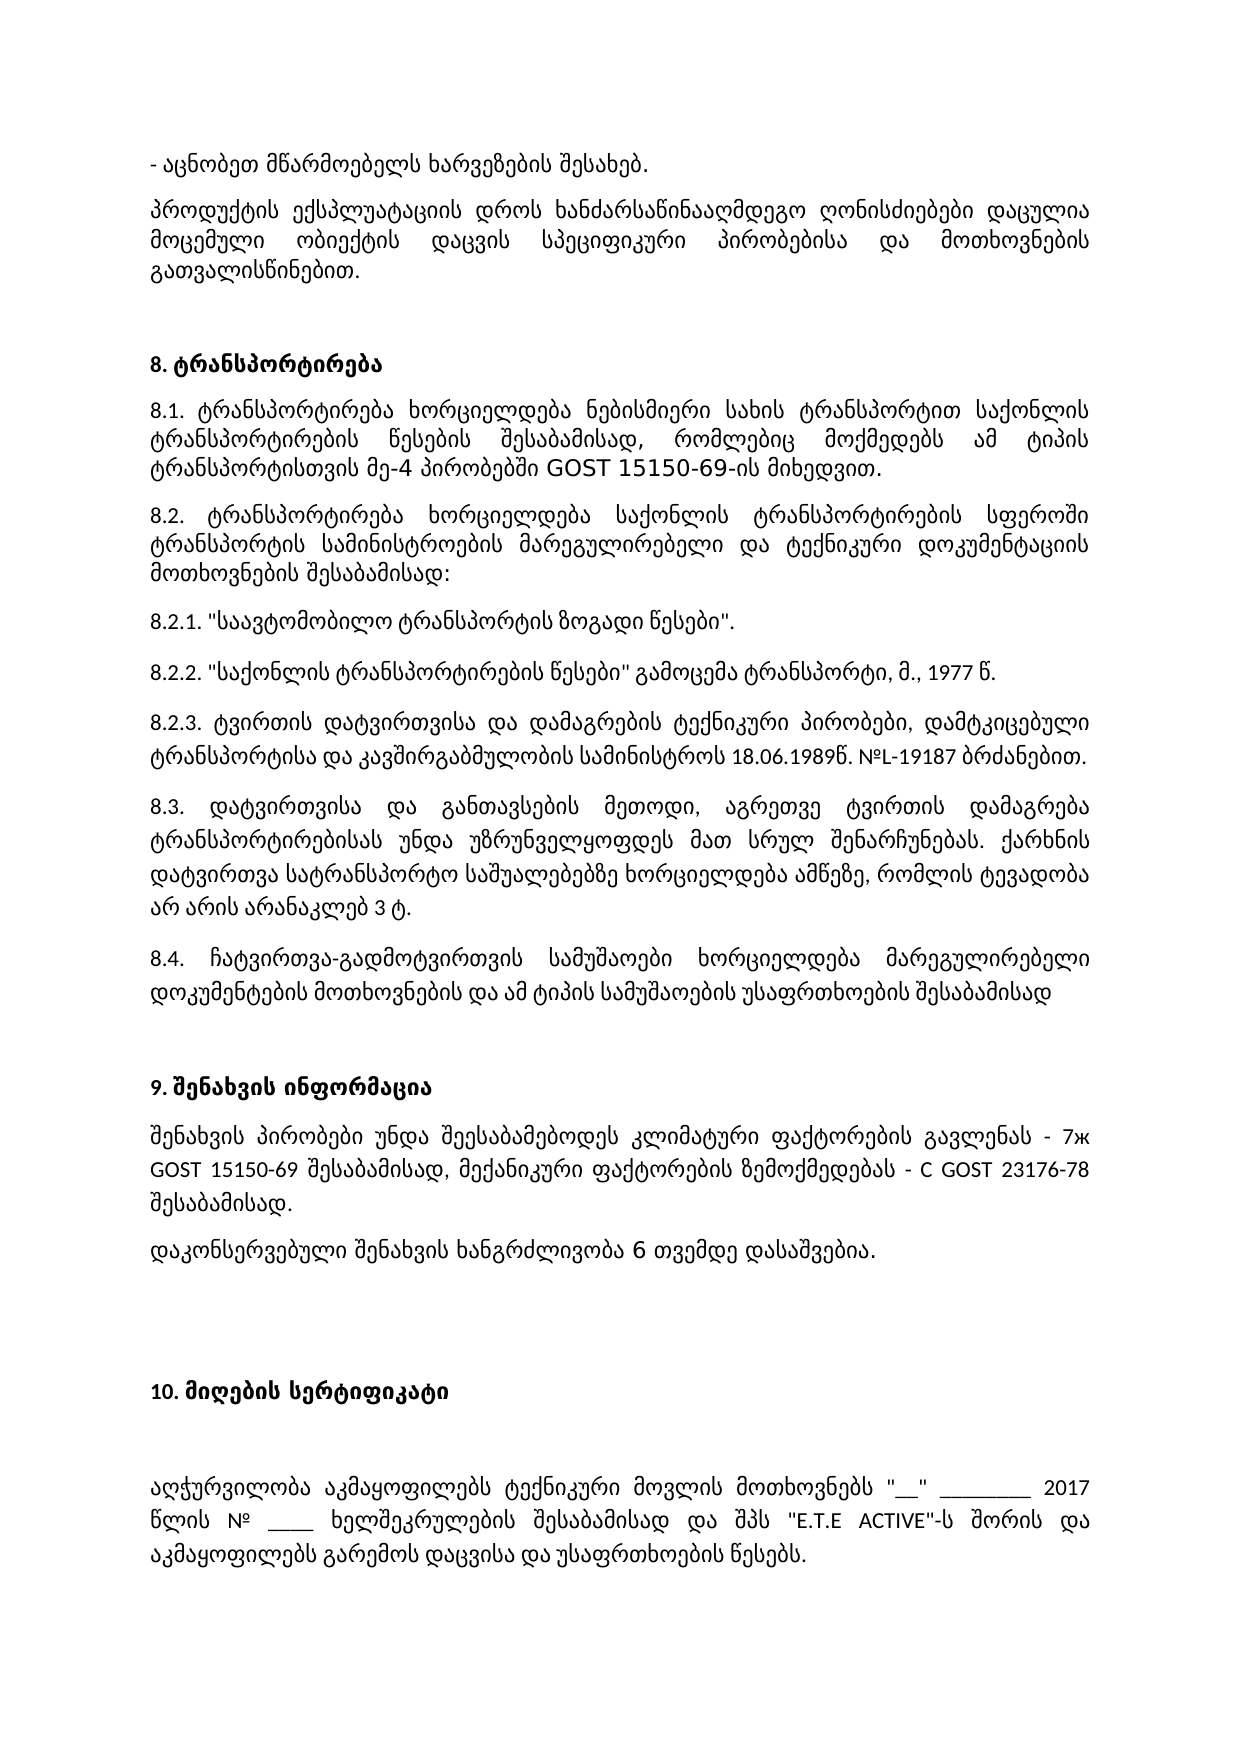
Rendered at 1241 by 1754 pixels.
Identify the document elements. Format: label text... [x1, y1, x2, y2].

text 9. შენახვის ინფორმაცია [150, 1073, 1090, 1101]
text აღჭურვილობა აკმაყოფილებს ტექნიკური მოვლის მოთხოვნებს "__" ________ 2017 წლის № ____ ხელშეკრულების შესაბამისად და შპს "E.T.E ACTIVE"-ს შორის და აკმაყოფილებს გარემოს დაცვისა და უსაფრთხოების წესებს. [150, 1471, 1090, 1569]
text 8.3. დატვირთვისა და განთავსების მეთოდი, აგრეთვე ტვირთის დამაგრება ტრანსპორტირებისას უნდა უზრუნველყოფდეს მათ სრულ შენარჩუნებას. ქარხნის დატვირთვა სატრანსპორტო საშუალებებზე ხორციელდება ამწეზე, რომლის ტევადობა არ არის არანაკლებ 3 ტ. [150, 790, 1090, 923]
text 8.4. ჩატვირთვა-გადმოტვირთვის სამუშაოები ხორციელდება მარეგულირებელი დოკუმენტების მოთხოვნების და ამ ტიპის სამუშაოების უსაფრთხოების შესაბამისად [150, 942, 1090, 1007]
text 8.2.2. "საქონლის ტრანსპორტირების წესები" გამოცემა ტრანსპორტი, მ., 1977 წ. [150, 656, 1090, 687]
text 8.2. ტრანსპორტირება ხორციელდება საქონლის ტრანსპორტირების სფეროში ტრანსპორტის სამინისტროების მარეგულირებელი და ტექნიკური დოკუმენტაციის მოთხოვნების შესაბამისად: [150, 501, 1090, 586]
text 8.2.3. ტვირთის დატვირთვისა და დამაგრების ტექნიკური პირობები, დამტკიცებული ტრანსპორტისა და კავშირგაბმულობის სამინისტროს 18.06.1989წ. №L-19187 ბრძანებით. [150, 706, 1090, 771]
text 8.1. ტრანსპორტირება ხორციელდება ნებისმიერი სახის ტრანსპორტით საქონლის ტრანსპორტირების წესების შესაბამისად, რომლებიც მოქმედებს ამ ტიპის ტრანსპორტისთვის მე-4 პირობებში GOST 15150-69-ის მიხედვით. [150, 397, 1090, 482]
text პროდუქტის ექსპლუატაციის დროს ხანძარსაწინააღმდეგო ღონისძიებები დაცულია მოცემული ობიექტის დაცვის სპეციფიკური პირობებისა და მოთხოვნების გათვალისწინებით. [150, 197, 1090, 284]
text შენახვის პირობები უნდა შეესაბამებოდეს კლიმატური ფაქტორების გავლენას - 7ж GOST 15150-69 შესაბამისად, მექანიკური ფაქტორების ზემოქმედებას - C GOST 23176-78 შესაბამისად. [150, 1120, 1090, 1218]
text 8. ტრანსპორტირება [150, 350, 1090, 378]
text 8.2.1. "საავტომობილო ტრანსპორტის ზოგადი წესები". [150, 605, 1090, 636]
text - აცნობეთ მწარმოებელს ხარვეზების შესახებ. [150, 150, 1090, 178]
text 10. მიღების სერტიფიკატი [150, 1377, 1090, 1405]
text დაკონსერვებული შენახვის ხანგრძლივობა 6 თვემდე დასაშვებია. [150, 1238, 1090, 1264]
